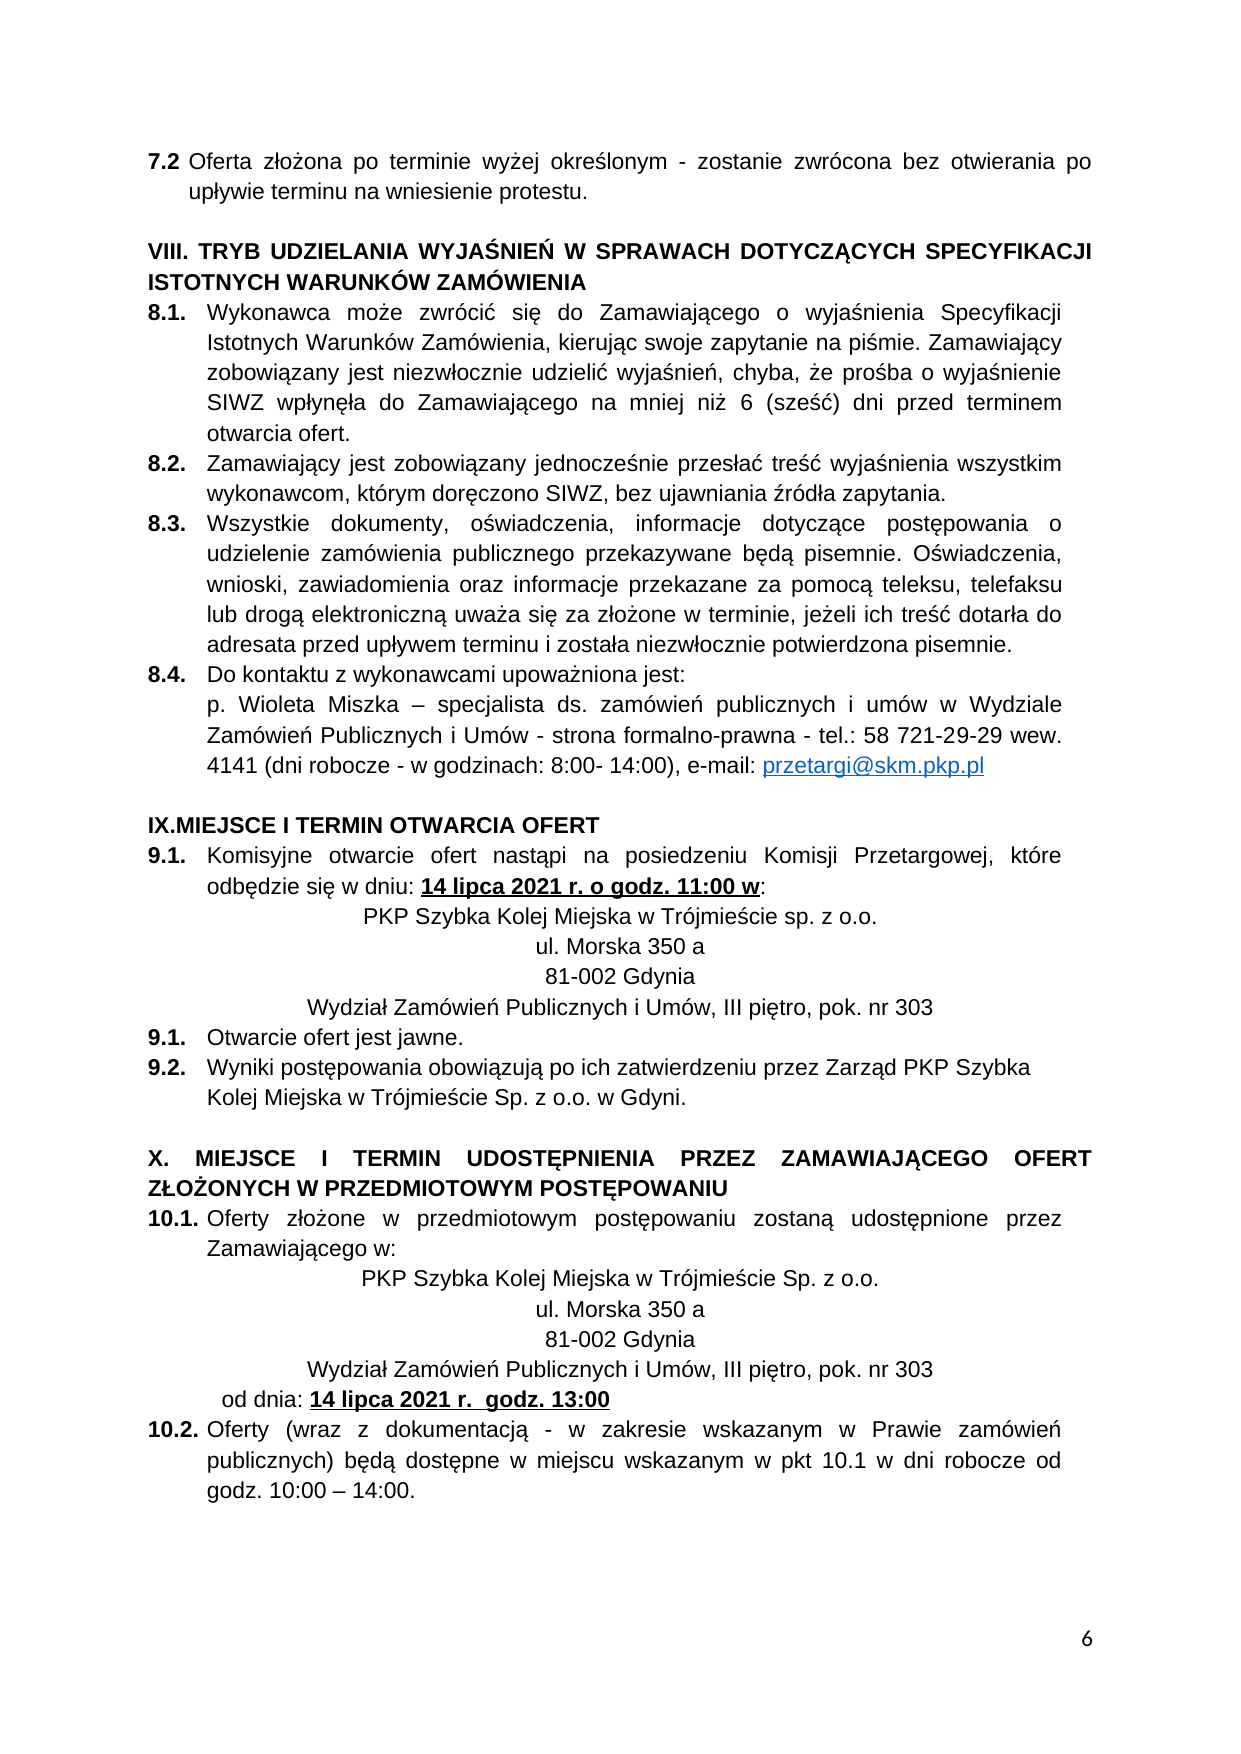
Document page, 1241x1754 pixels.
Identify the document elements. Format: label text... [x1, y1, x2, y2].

list Zamawiający jest zobowiązany jednocześnie przesłać treść wyjaśnienia wszystkim wykonawcom, którym doręczono SIWZ, bez ujawniania źródła zapytania. [148, 450, 1062, 506]
list Do kontaktu z wykonawcami upoważniona jest: [148, 661, 1062, 687]
text od dnia: 14 lipca 2021 r. godz. 13:00 [221, 1386, 1093, 1412]
list Oferta złożona po terminie wyżej określonym - zostanie zwrócona bez otwierania po upływie terminu na wniesienie protestu. [148, 148, 1093, 204]
text 81-002 Gdynia [148, 1326, 1093, 1352]
text PKP Szybka Kolej Miejska w Trójmieście Sp. z o.o. [148, 1265, 1093, 1292]
list Otwarcie ofert jest jawne. [148, 1024, 1062, 1050]
text IX.MIEJSCE I TERMIN OTWARCIA OFERT [148, 812, 1093, 838]
list Oferty złożone w przedmiotowym postępowaniu zostaną udostępnione przez Zamawiającego w: [148, 1205, 1062, 1261]
text 81-002 Gdynia [148, 963, 1093, 989]
list Oferty (wraz z dokumentacją - w zakresie wskazanym w Prawie zamówień publicznych) będą dostępne w miejscu wskazanym w pkt 10.1 w dni robocze od godz. 10:00 – 14:00. [148, 1416, 1062, 1503]
list Wszystkie dokumenty, oświadczenia, informacje dotyczące postępowania o udzielenie zamówienia publicznego przekazywane będą pisemnie. Oświadczenia, wnioski, zawiadomienia oraz informacje przekazane za pomocą teleksu, telefaksu lub drogą elektroniczną uważa się za złożone w terminie, jeżeli ich treść dotarła do adresata przed upływem terminu i została niezwłocznie potwierdzona pisemnie. [148, 510, 1062, 657]
list Komisyjne otwarcie ofert nastąpi na posiedzeniu Komisji Przetargowej, które odbędzie się w dniu: 14 lipca 2021 r. o godz. 11:00 w: [148, 842, 1062, 899]
list Wykonawca może zwrócić się do Zamawiającego o wyjaśnienia Specyfikacji Istotnych Warunków Zamówienia, kierując swoje zapytanie na piśmie. Zamawiający zobowiązany jest niezwłocznie udzielić wyjaśnień, chyba, że prośba o wyjaśnienie SIWZ wpłynęła do Zamawiającego na mniej niż 6 (sześć) dni przed terminem otwarcia ofert. [148, 299, 1062, 446]
text ul. Morska 350 a [148, 933, 1093, 959]
text p. Wioleta Miszka – specjalista ds. zamówień publicznych i umów w Wydziale Zamówień Publicznych i Umów - strona formalno-prawna - tel.: 58 721-29-29 wew. 4141 (dni robocze - w godzinach: 8:00- 14:00), e-mail: przetargi@skm.pkp.pl [207, 691, 1062, 778]
text PKP Szybka Kolej Miejska w Trójmieście sp. z o.o. [148, 903, 1093, 929]
text VIII. TRYB UDZIELANIA WYJAŚNIEŃ W SPRAWACH DOTYCZĄCYCH SPECYFIKACJI ISTOTNYCH WARUNKÓW ZAMÓWIENIA [148, 238, 1093, 295]
list Wyniki postępowania obowiązują po ich zatwierdzeniu przez Zarząd PKP Szybka Kolej Miejska w Trójmieście Sp. z o.o. w Gdyni. [148, 1054, 1062, 1110]
text ul. Morska 350 a [148, 1296, 1093, 1322]
text Wydział Zamówień Publicznych i Umów, III piętro, pok. nr 303 [148, 993, 1093, 1020]
text Wydział Zamówień Publicznych i Umów, III piętro, pok. nr 303 [148, 1356, 1093, 1382]
text X. MIEJSCE I TERMIN UDOSTĘPNIENIA PRZEZ ZAMAWIAJĄCEGO OFERT ZŁOŻONYCH W PRZEDMIOTOWYM POSTĘPOWANIU [148, 1144, 1093, 1201]
